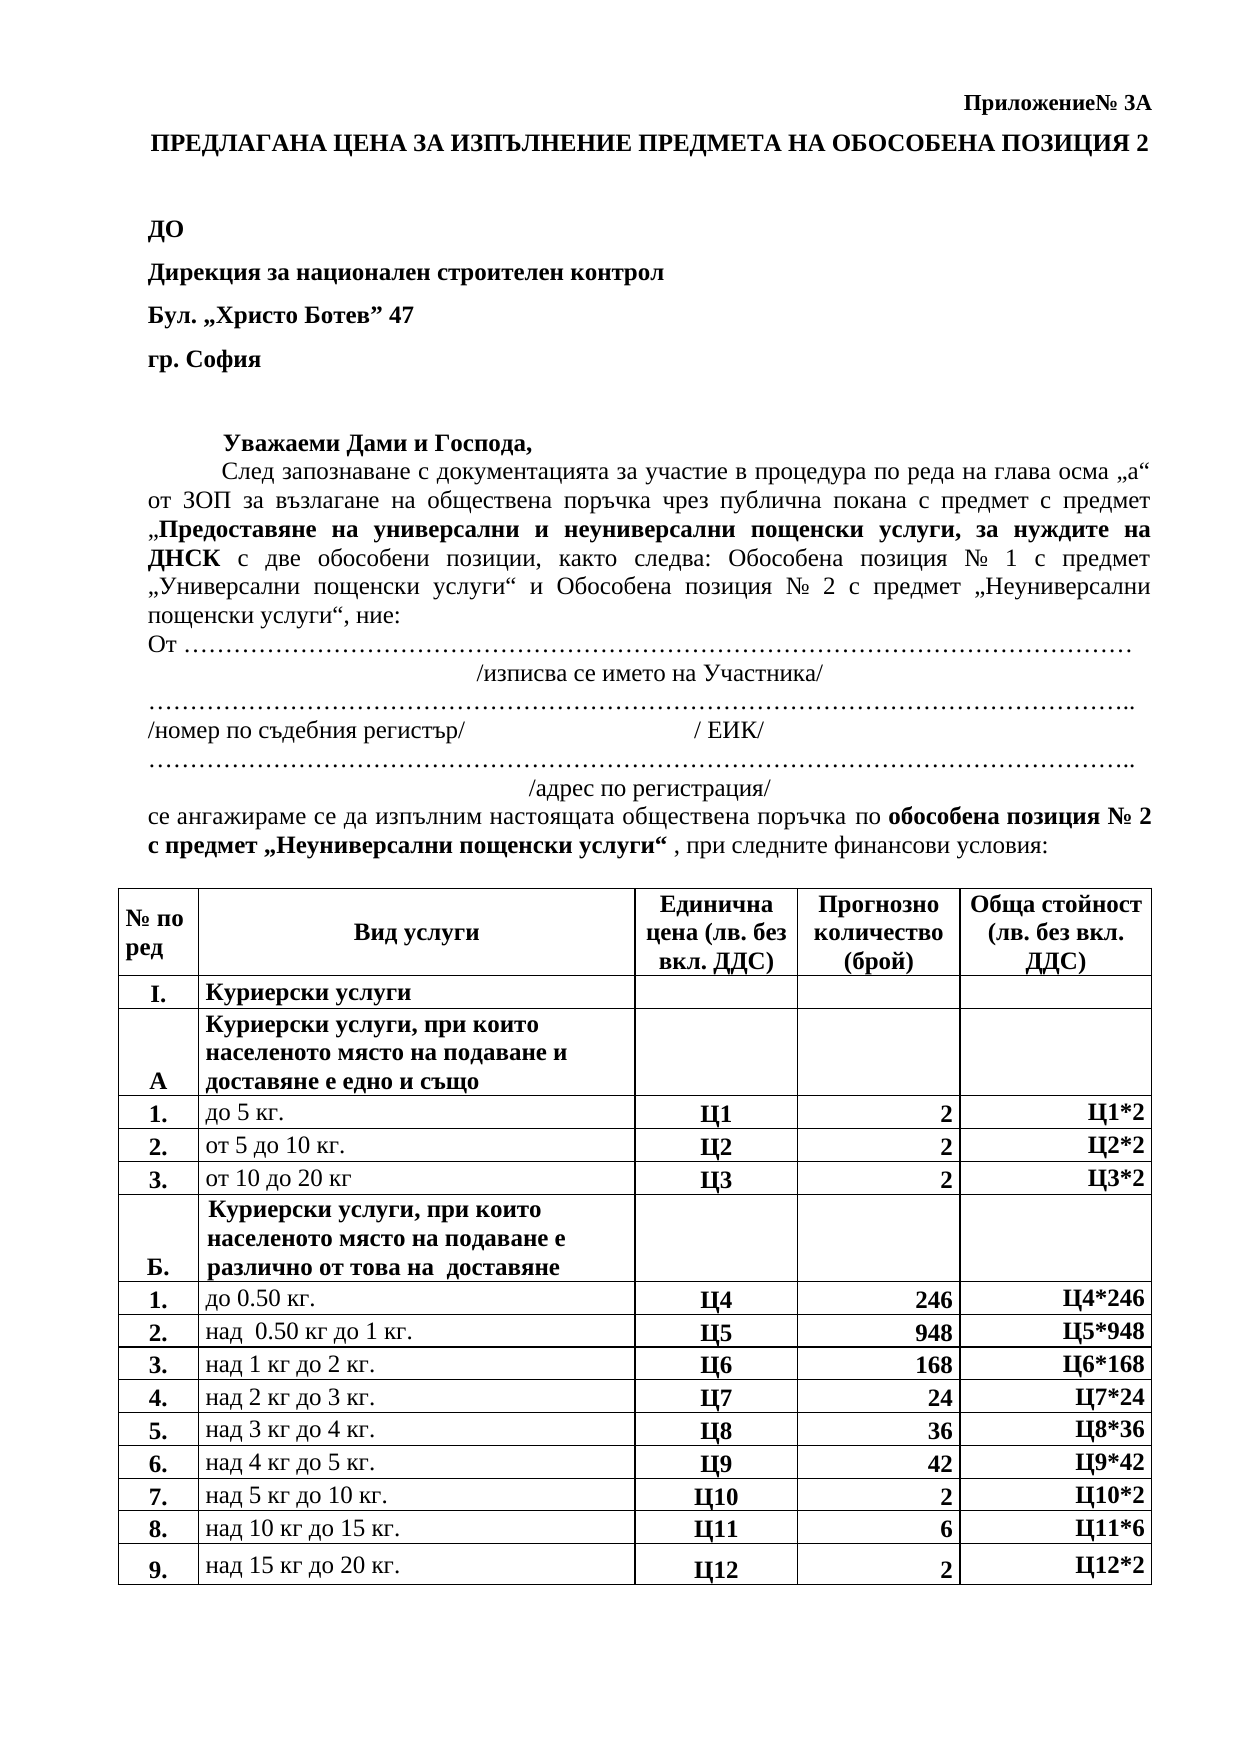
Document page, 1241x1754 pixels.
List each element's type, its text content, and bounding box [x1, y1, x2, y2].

table_cell до 5 кг. [199, 1096, 634, 1128]
table_cell от 5 до 10 кг. [199, 1129, 634, 1161]
table_header № по ред [119, 889, 198, 975]
table_cell 42 [798, 1446, 959, 1478]
table_cell над 4 кг до 5 кг. [199, 1446, 634, 1478]
table_cell 1. [119, 1096, 198, 1128]
text ……………………………………………………………………………………………………….. [148, 744, 1152, 773]
table_cell Ц4*246 [961, 1282, 1151, 1313]
table_cell [636, 976, 797, 1008]
table_cell над 1 кг до 2 кг. [199, 1348, 634, 1379]
table_cell [636, 1195, 797, 1281]
table_cell Ц6*168 [961, 1348, 1151, 1379]
text Приложение№ 3А [148, 89, 1152, 115]
table_cell [798, 1009, 959, 1095]
table_cell 2 [798, 1544, 959, 1584]
table_cell 5. [119, 1413, 198, 1445]
table_cell 2 [798, 1096, 959, 1128]
table_cell Ц3 [636, 1162, 797, 1193]
table_cell Ц1*2 [961, 1096, 1151, 1128]
subtitle ПРЕДЛАГАНА ЦЕНА ЗА ИЗПЪЛНЕНИЕ ПРЕДМЕТА НА ОБОСОБЕНА ПОЗИЦИЯ 2 [148, 128, 1152, 157]
table_cell над 3 кг до 4 кг. [199, 1413, 634, 1445]
table_cell Ц12*2 [961, 1544, 1151, 1584]
table_cell Ц7*24 [961, 1380, 1151, 1412]
text ДО [148, 214, 1152, 243]
table_cell 4. [119, 1380, 198, 1412]
text От …………………………………………………………………………………………………… [148, 629, 1152, 658]
table_cell Ц2*2 [961, 1129, 1151, 1161]
table_cell Ц9 [636, 1446, 797, 1478]
table_header Прогнозно количество (брой) [798, 889, 959, 975]
table_cell Ц11*6 [961, 1511, 1151, 1543]
text Уважаеми Дами и Господа, [148, 428, 1152, 456]
table_cell Ц3*2 [961, 1162, 1151, 1193]
text се ангажираме се да изпълним настоящата обществена поръчка по обособена позиция № 2 с предмет „Неуниверсални пощенски услуги“ , при следните финансови условия: [148, 801, 1152, 859]
table_cell до 0.50 кг. [199, 1282, 634, 1313]
table_cell 2. [119, 1315, 198, 1346]
table_cell 2 [798, 1162, 959, 1193]
table_cell [961, 1195, 1151, 1281]
table_header Обща стойност (лв. без вкл. ДДС) [961, 889, 1151, 975]
table_cell Ц12 [636, 1544, 797, 1584]
text ……………………………………………………………………………………………………….. [148, 686, 1152, 715]
table_cell 2 [798, 1479, 959, 1510]
text /номер по съдебния регистър/ / ЕИК/ [148, 715, 1152, 744]
table_cell 6 [798, 1511, 959, 1543]
table_cell над 2 кг до 3 кг. [199, 1380, 634, 1412]
table_cell 3. [119, 1162, 198, 1193]
table_cell 7. [119, 1479, 198, 1510]
table_cell 8. [119, 1511, 198, 1543]
table_cell 6. [119, 1446, 198, 1478]
table_cell Б. [119, 1195, 198, 1281]
table_cell 36 [798, 1413, 959, 1445]
table_cell 2 [798, 1129, 959, 1161]
table_cell над 10 кг до 15 кг. [199, 1511, 634, 1543]
table_cell Ц5*948 [961, 1315, 1151, 1346]
table_cell Ц1 [636, 1096, 797, 1128]
table_cell Ц9*42 [961, 1446, 1151, 1478]
text гр. София [148, 344, 1152, 372]
table_cell Ц10*2 [961, 1479, 1151, 1510]
text След запознаване с документацията за участие в процедура по реда на глава осма „а“ от ЗОП за възлагане на обществена поръчка чрез публична покана с предмет с предмет „Предоставяне на универсални и неуниверсални пощенски услуги, за нуждите на ДНСК с две обособени позиции, както следва: Обособена позиция № 1 с предмет „Универсални пощенски услуги“ и Обособена позиция № 2 с предмет „Неуниверсални пощенски услуги“, ние: [148, 456, 1152, 629]
table_cell Ц6 [636, 1348, 797, 1379]
text /изписва се името на Участника/ [148, 658, 1152, 686]
table_header Вид услуги [199, 889, 634, 975]
table_cell Ц8*36 [961, 1413, 1151, 1445]
table_cell Ц4 [636, 1282, 797, 1313]
table_header Единична цена (лв. без вкл. ДДС) [636, 889, 797, 975]
table_cell над 5 кг до 10 кг. [199, 1479, 634, 1510]
table_cell Ц10 [636, 1479, 797, 1510]
table_cell 168 [798, 1348, 959, 1379]
table_cell [636, 1009, 797, 1095]
table_cell Куриерски услуги, при които населеното място на подаване е различно от това на доставяне [199, 1195, 634, 1281]
table_cell от 10 до 20 кг [199, 1162, 634, 1193]
table_cell 1. [119, 1282, 198, 1313]
table_cell Ц5 [636, 1315, 797, 1346]
table_cell Ц7 [636, 1380, 797, 1412]
table_cell 24 [798, 1380, 959, 1412]
table_cell [961, 976, 1151, 1008]
table_cell 948 [798, 1315, 959, 1346]
table_cell Ц11 [636, 1511, 797, 1543]
text Бул. „Христо Ботев” 47 [148, 301, 1152, 329]
text Дирекция за национален строителен контрол [148, 257, 1152, 286]
table_cell Куриерски услуги, при които населеното място на подаване и доставяне е едно и също [199, 1009, 634, 1095]
table_cell [798, 1195, 959, 1281]
table_cell A [119, 1009, 198, 1095]
table_cell 9. [119, 1544, 198, 1584]
table_cell 246 [798, 1282, 959, 1313]
table_cell Куриерски услуги [199, 976, 634, 1008]
table_cell [961, 1009, 1151, 1095]
table_cell над 0.50 кг до 1 кг. [199, 1315, 634, 1346]
table_cell Ц8 [636, 1413, 797, 1445]
table_cell 2. [119, 1129, 198, 1161]
text /адрес по регистрация/ [148, 773, 1152, 801]
table_cell I. [119, 976, 198, 1008]
table_cell [798, 976, 959, 1008]
table_cell над 15 кг до 20 кг. [199, 1544, 634, 1584]
table_cell 3. [119, 1348, 198, 1379]
table_cell Ц2 [636, 1129, 797, 1161]
